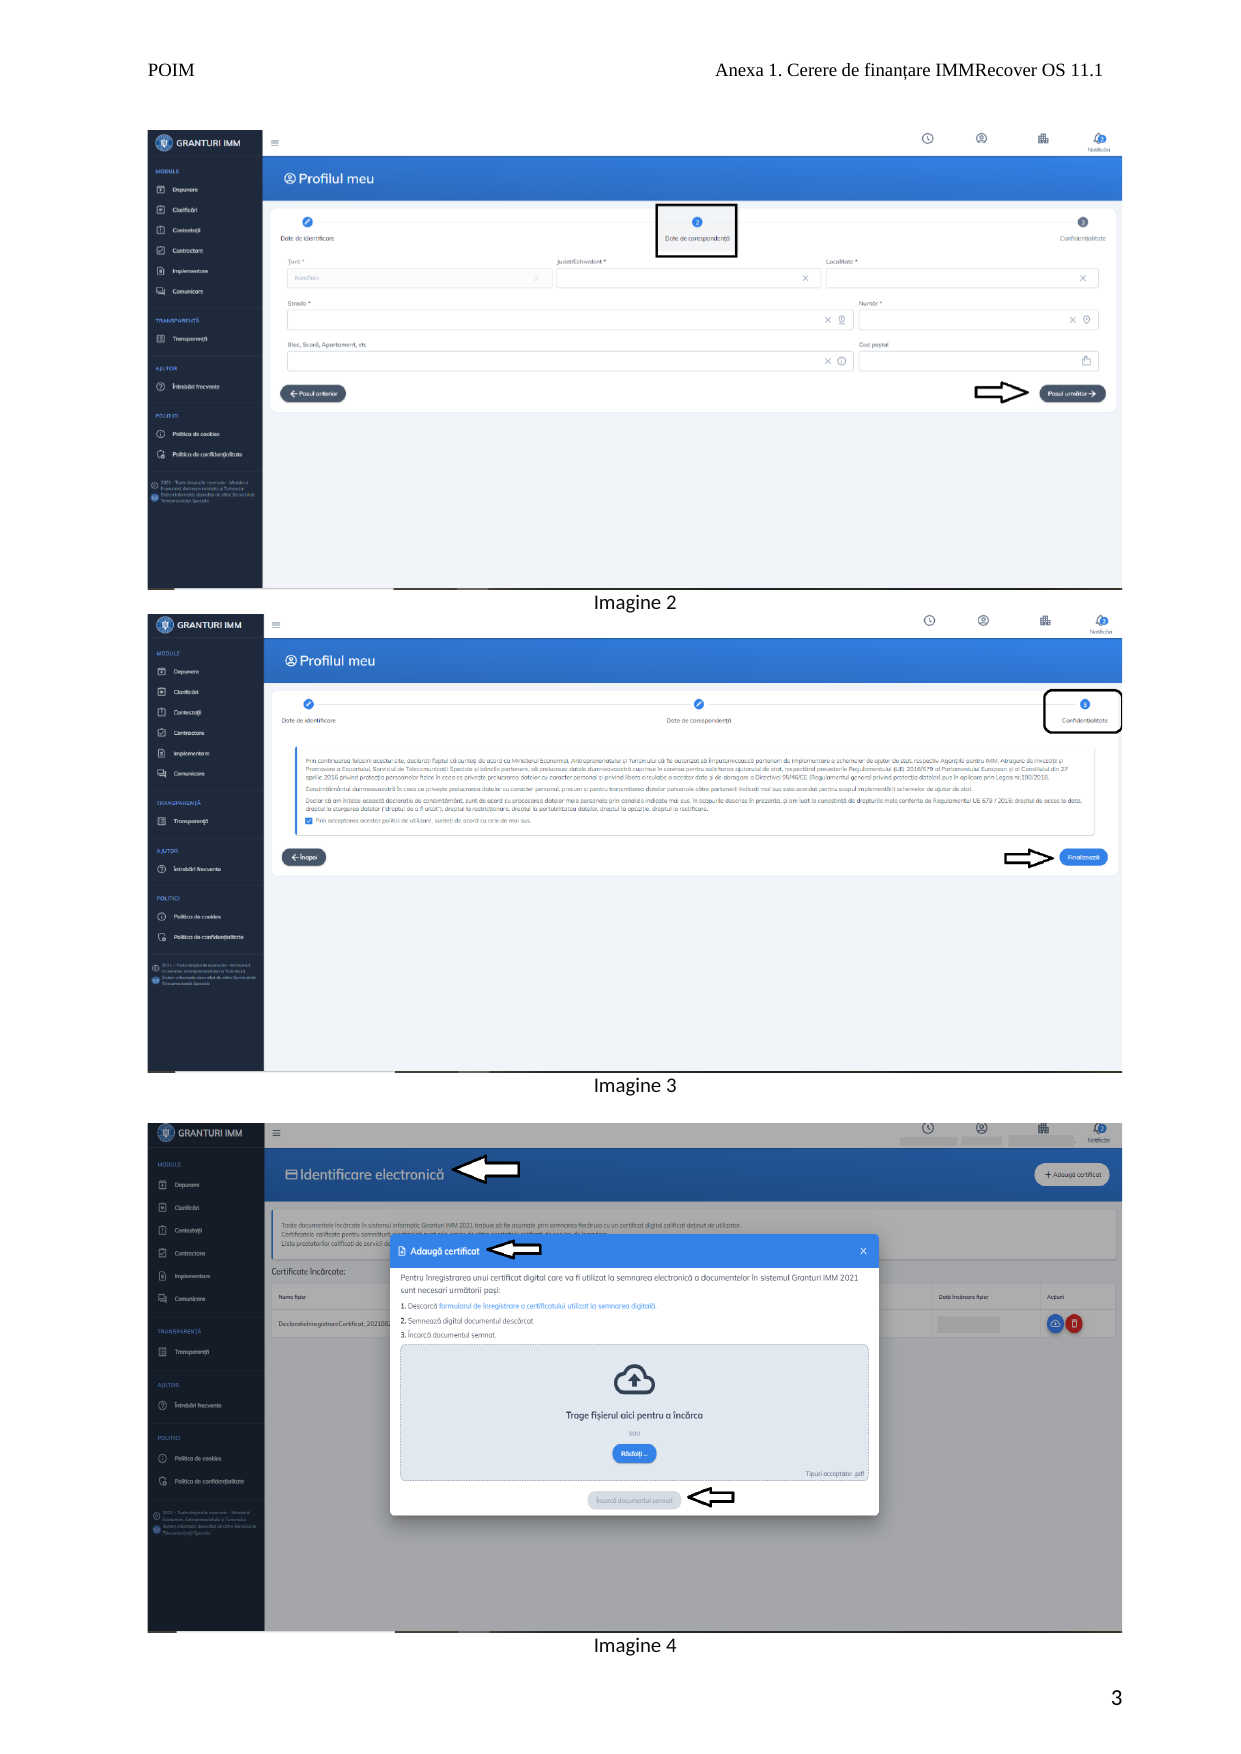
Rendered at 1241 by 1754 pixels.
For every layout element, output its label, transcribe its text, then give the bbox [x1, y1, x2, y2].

list Imagine 2 [148, 590, 1122, 614]
picture [147, 130, 1123, 590]
picture [147, 614, 1123, 1073]
picture [147, 1123, 1123, 1633]
text Imagine 3 [148, 1073, 1122, 1098]
text Imagine 4 [148, 1633, 1122, 1658]
